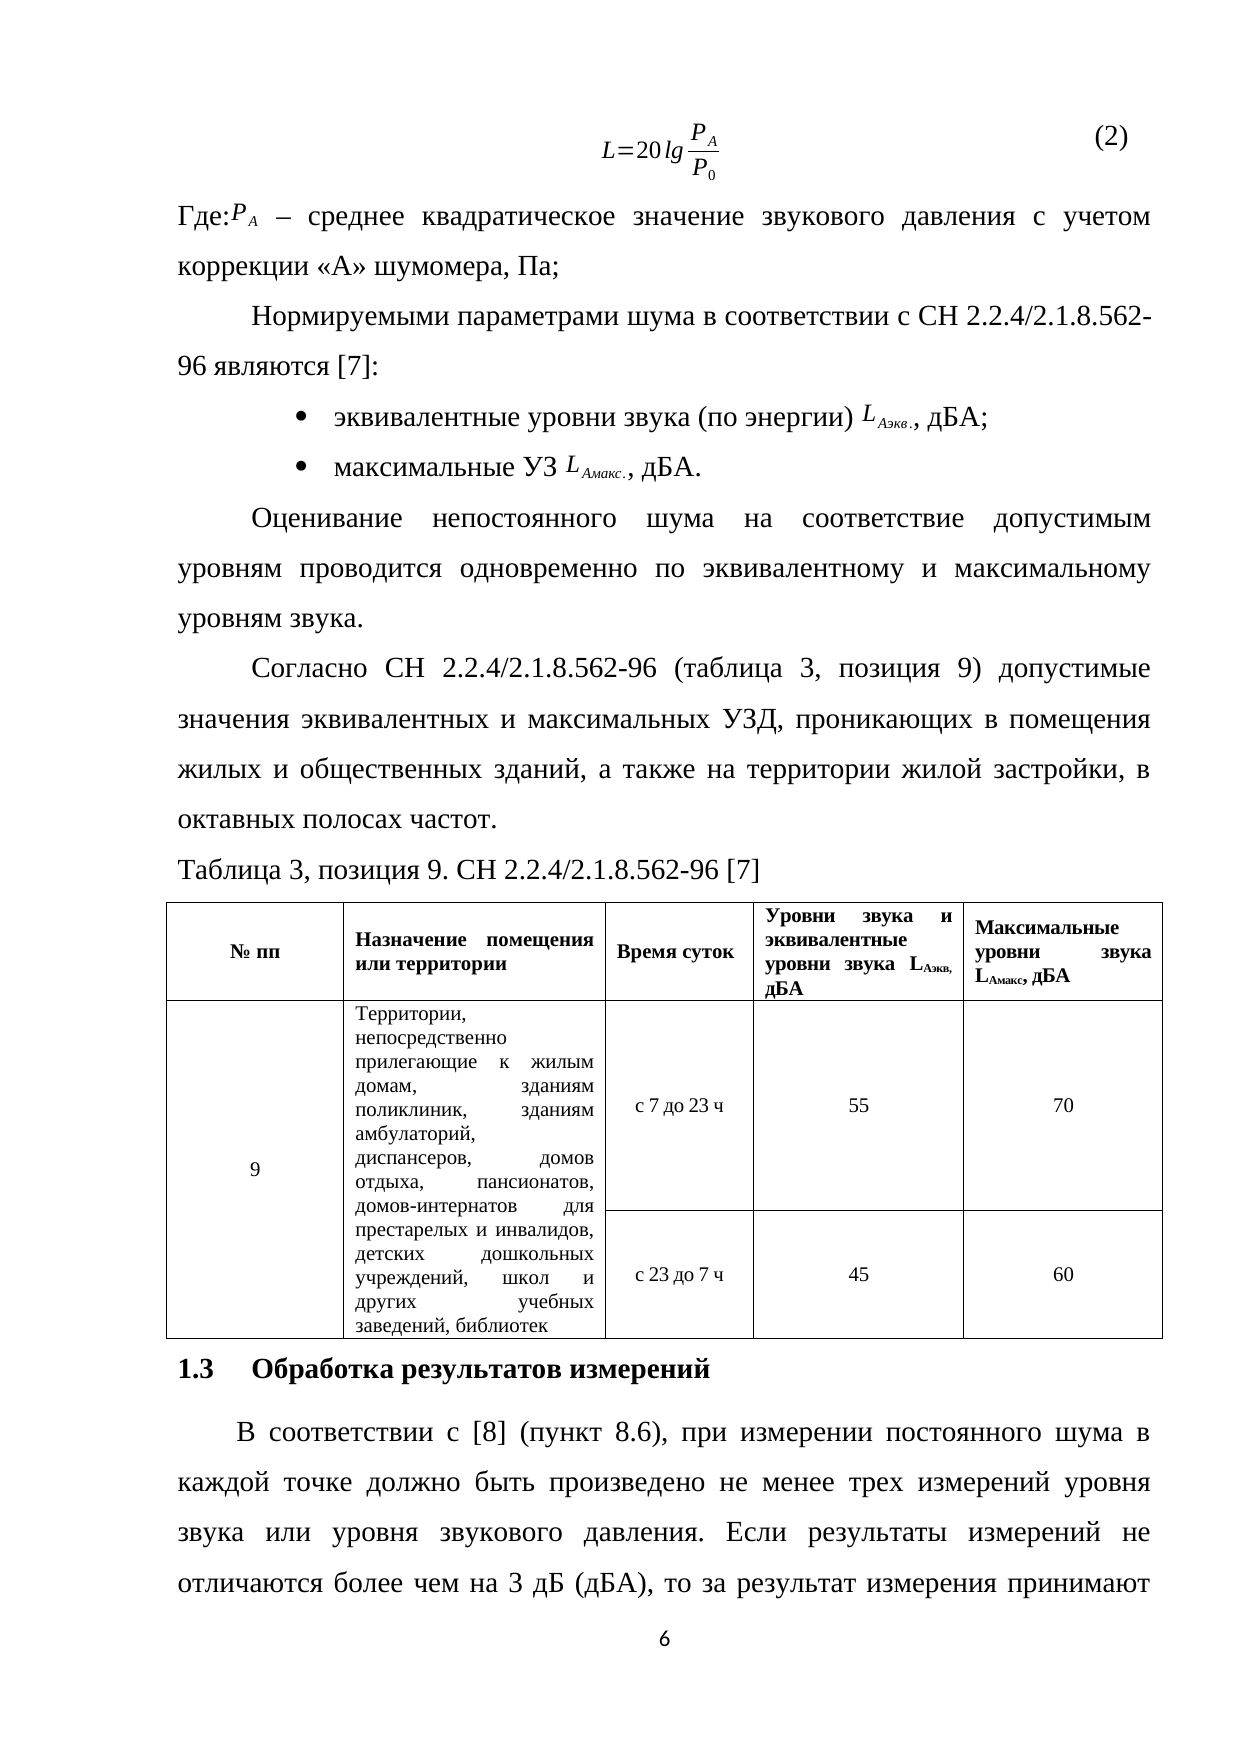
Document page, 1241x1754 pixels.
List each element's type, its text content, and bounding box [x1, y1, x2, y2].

table_header [166, 118, 1081, 198]
table_cell с 23 до 7 ч [606, 1211, 753, 1337]
table_cell Территории, непосредственно прилегающие к жилым домам, зданиям поликлиник, зданиям амбулаторий, диспансеров, домов отдыха, пансионатов, домов-интернатов для престарелых и инвалидов, детских дошкольных учреждений, школ и других учебных заведений, библиотек [344, 1001, 605, 1337]
table_header № пп [167, 903, 343, 999]
table_header Уровни звука и эквивалентные уровни звука LАэкв, дБА [754, 903, 963, 999]
table_header Время суток [606, 903, 753, 999]
text Где: – среднее квадратическое значение звукового давления с учетом коррекции «А» шумомера, Па; [177, 198, 1152, 281]
table_cell 60 [964, 1211, 1162, 1337]
table_cell с 7 до 23 ч [606, 1001, 753, 1210]
text Таблица 3, позиция 9. СН 2.2.4/2.1.8.562-96 [7] [177, 852, 1152, 885]
table_header (2) [1081, 118, 1139, 198]
table_cell 55 [754, 1001, 963, 1210]
table_header Назначение помещения или территории [344, 903, 605, 999]
list эквивалентные уровни звука (по энергии) , дБА; [296, 399, 1152, 432]
text Нормируемыми параметрами шума в соответствии с СН 2.2.4/2.1.8.562-96 являются [7]: [177, 298, 1152, 382]
table_cell 9 [167, 1001, 343, 1337]
text Согласно СН 2.2.4/2.1.8.562-96 (таблица 3, позиция 9) допустимые значения эквивалентных и максимальных УЗД, проникающих в помещения жилых и общественных зданий, а также на территории жилой застройки, в октавных полосах частот. [177, 651, 1152, 835]
table_cell 45 [754, 1211, 963, 1337]
table_header Максимальные уровни звука LАмакс, дБА [964, 903, 1162, 999]
table_cell 70 [964, 1001, 1162, 1210]
text Оценивание непостоянного шума на соответствие допустимым уровням проводится одновременно по эквивалентному и максимальному уровням звука. [177, 500, 1152, 634]
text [177, 1414, 1152, 1598]
text 1.3 Обработка результатов измерений [177, 1351, 1152, 1384]
list максимальные УЗ , дБА. [296, 449, 1152, 483]
